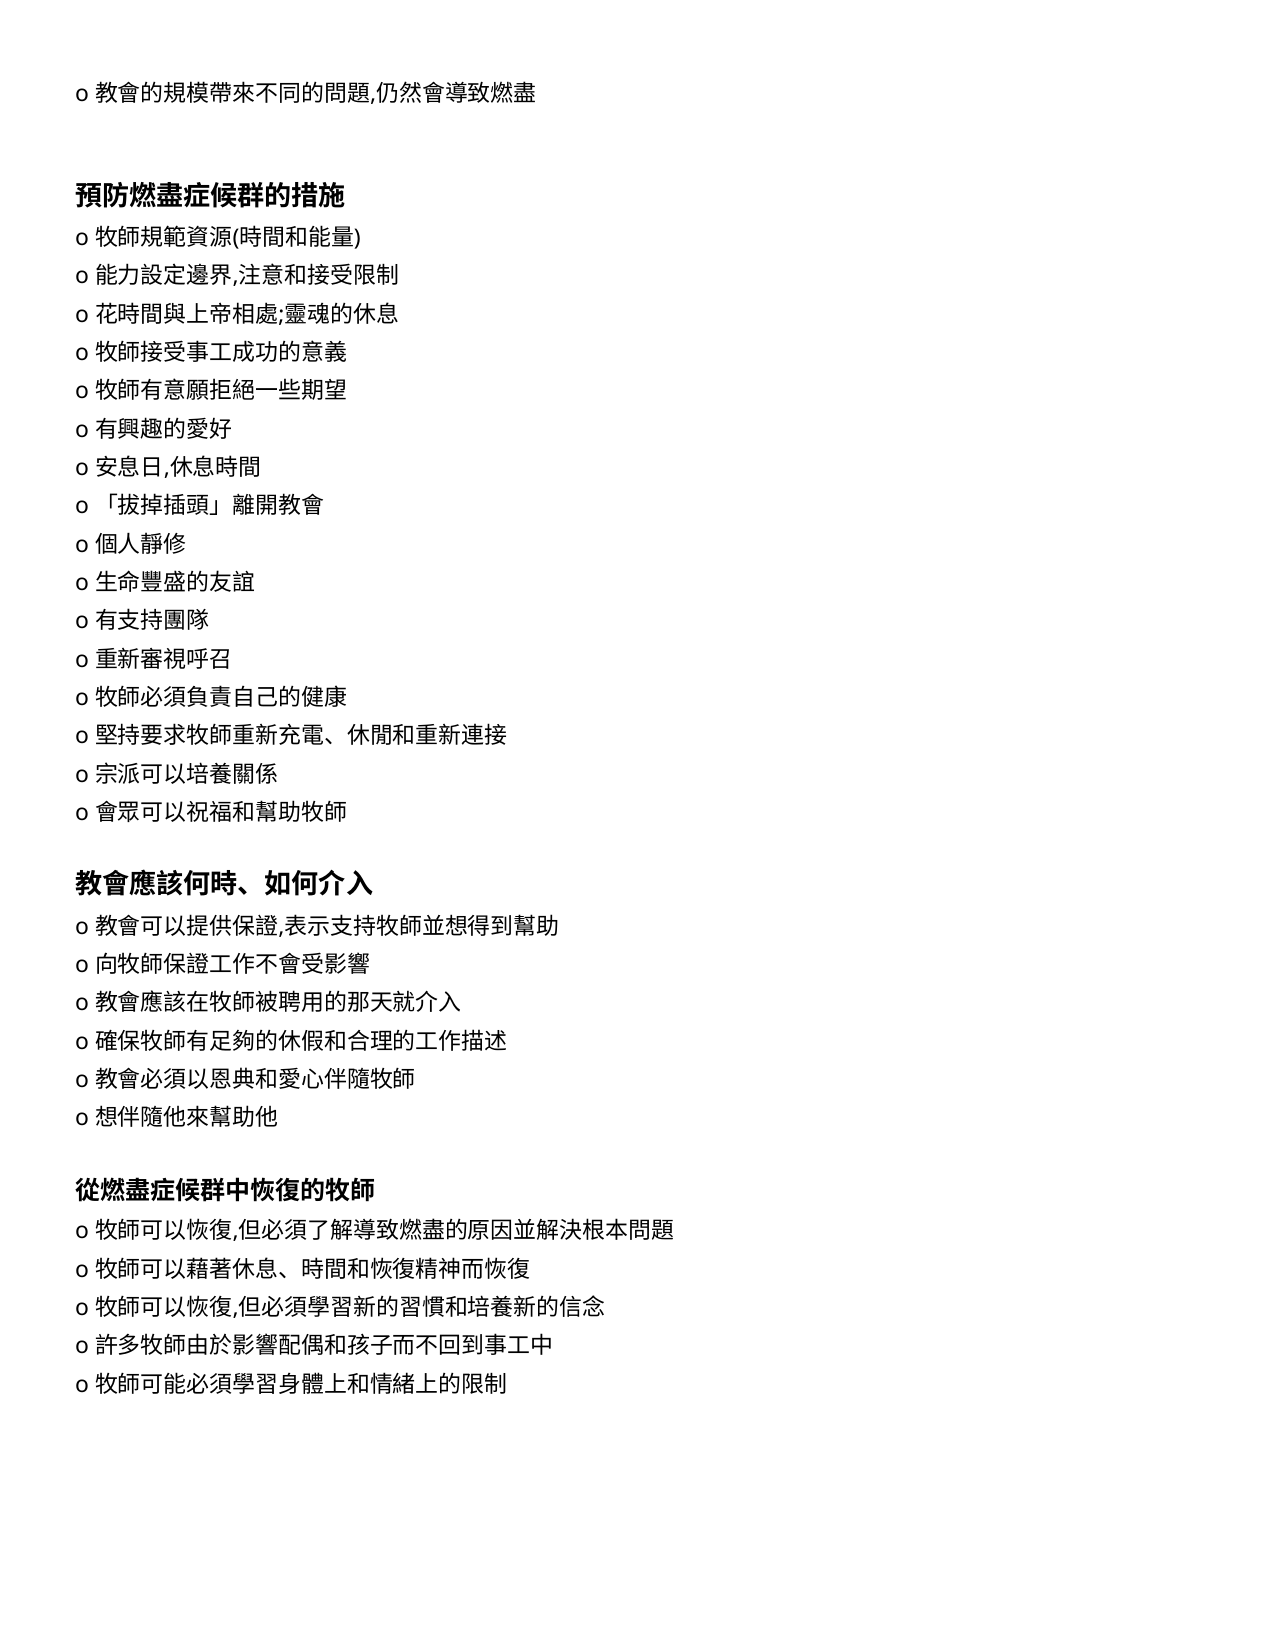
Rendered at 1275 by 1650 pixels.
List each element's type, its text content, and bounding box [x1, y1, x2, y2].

text o 安息日,休息時間 [75, 449, 1200, 482]
text o 花時間與上帝相處;靈魂的休息 [75, 296, 1200, 329]
text 預防燃盡症候群的措施 [75, 174, 1200, 213]
text o 牧師可能必須學習身體上和情緒上的限制 [75, 1366, 1200, 1399]
text o 牧師接受事工成功的意義 [75, 334, 1200, 367]
text o 牧師規範資源(時間和能量) [75, 219, 1200, 252]
text o 教會的規模帶來不同的問題,仍然會導致燃盡 [75, 75, 1200, 108]
text o 宗派可以培養關係 [75, 756, 1200, 789]
text o 確保牧師有足夠的休假和合理的工作描述 [75, 1022, 1200, 1056]
text o 教會可以提供保證,表示支持牧師並想得到幫助 [75, 907, 1200, 941]
text 教會應該何時、如何介入 [75, 862, 1200, 902]
text o 能力設定邊界,注意和接受限制 [75, 257, 1200, 291]
text o 牧師可以恢復,但必須學習新的習慣和培養新的信念 [75, 1289, 1200, 1322]
text o 牧師必須負責自己的健康 [75, 679, 1200, 712]
text o 重新審視呼召 [75, 641, 1200, 674]
text o 個人靜修 [75, 526, 1200, 559]
text o 向牧師保證工作不會受影響 [75, 946, 1200, 979]
text o 堅持要求牧師重新充電、休閒和重新連接 [75, 717, 1200, 751]
text o 想伴隨他來幫助他 [75, 1099, 1200, 1132]
text o 牧師可以恢復,但必須了解導致燃盡的原因並解決根本問題 [75, 1212, 1200, 1246]
text o 「拔掉插頭」離開教會 [75, 487, 1200, 521]
text o 教會應該在牧師被聘用的那天就介入 [75, 984, 1200, 1017]
text o 教會必須以恩典和愛心伴隨牧師 [75, 1061, 1200, 1094]
text o 有興趣的愛好 [75, 411, 1200, 444]
text o 生命豐盛的友誼 [75, 564, 1200, 597]
text o 牧師可以藉著休息、時間和恢復精神而恢復 [75, 1251, 1200, 1284]
text o 牧師有意願拒絕一些期望 [75, 372, 1200, 406]
text o 會眾可以祝福和幫助牧師 [75, 794, 1200, 827]
text 從燃盡症候群中恢復的牧師 [75, 1171, 1200, 1207]
text o 許多牧師由於影響配偶和孩子而不回到事工中 [75, 1327, 1200, 1361]
text o 有支持團隊 [75, 602, 1200, 636]
